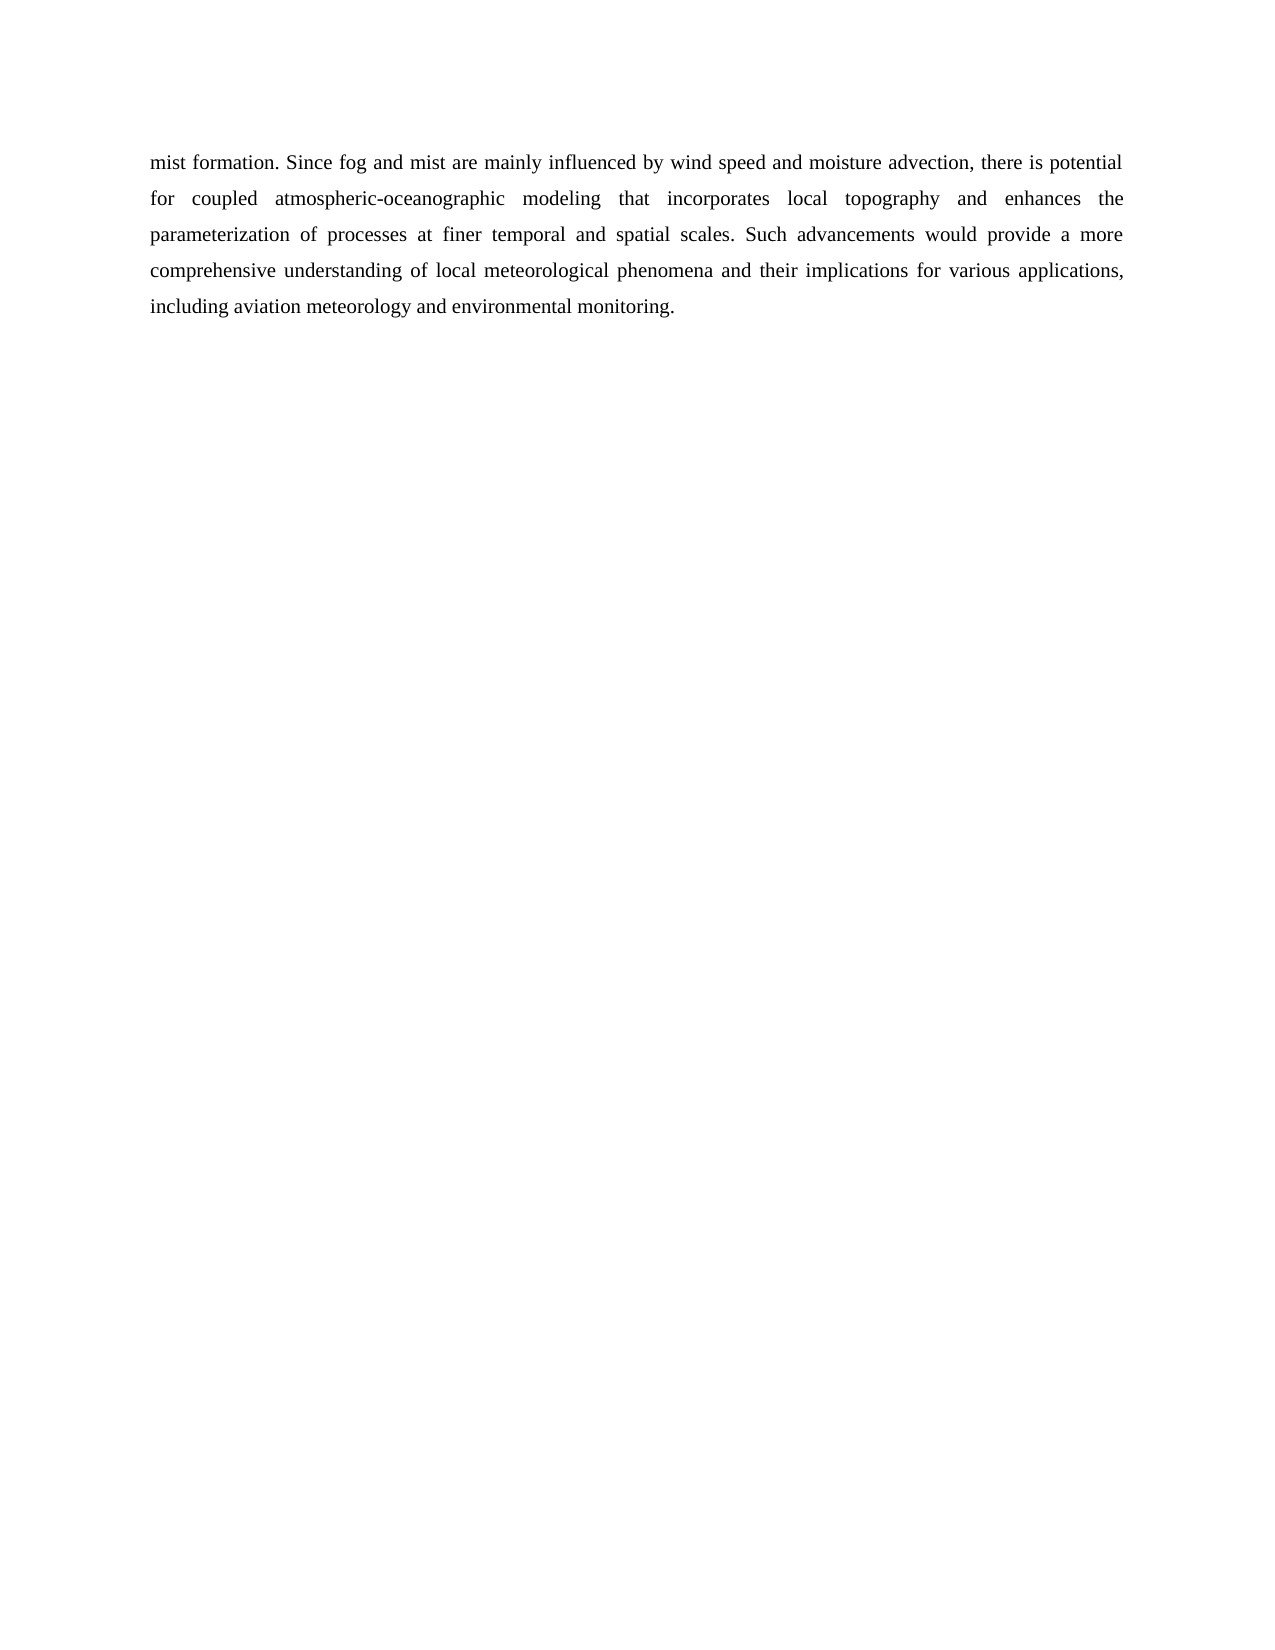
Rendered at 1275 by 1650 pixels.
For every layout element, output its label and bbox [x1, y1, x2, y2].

text [150, 150, 1125, 318]
